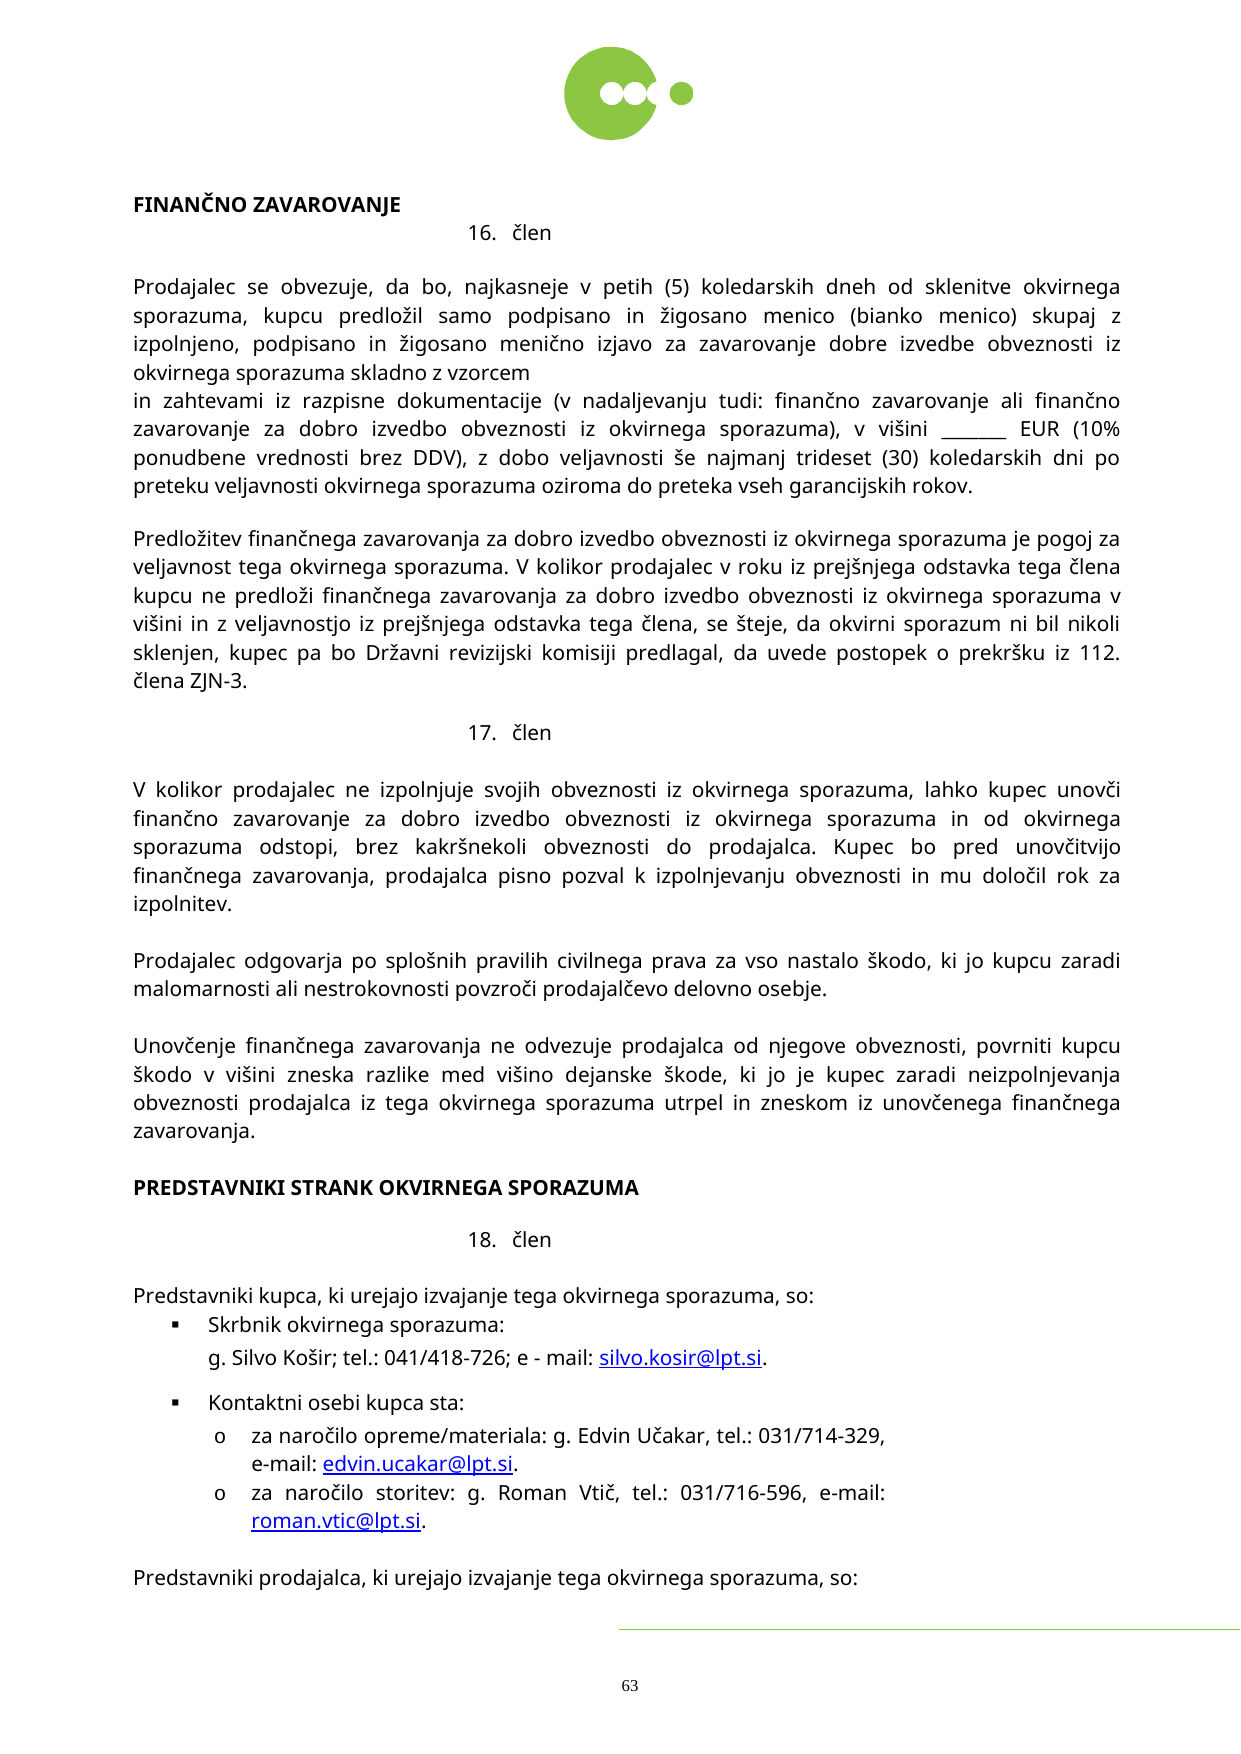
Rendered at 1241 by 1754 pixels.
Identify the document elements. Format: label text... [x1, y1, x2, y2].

list Skrbnik okvirnega sporazuma: [170, 1310, 1122, 1338]
text Prodajalec se obvezuje, da bo, najkasneje v petih (5) koledarskih dneh od sklenitve okvirnega sporazuma, kupcu predložil samo podpisano in žigosano menico (bianko menico) skupaj z izpolnjeno, podpisano in žigosano menično izjavo za zavarovanje dobre izvedbe obveznosti iz okvirnega sporazuma skladno z vzorcem [133, 272, 1122, 386]
text PREDSTAVNIKI STRANK OKVIRNEGA SPORAZUMA [133, 1173, 1122, 1202]
text V kolikor prodajalec ne izpolnjuje svojih obveznosti iz okvirnega sporazuma, lahko kupec unovči finančno zavarovanje za dobro izvedbo obveznosti iz okvirnega sporazuma in od okvirnega sporazuma odstopi, brez kakršnekoli obveznosti do prodajalca. Kupec bo pred unovčitvijo finančnega zavarovanja, prodajalca pisno pozval k izpolnjevanju obveznosti in mu določil rok za izpolnitev. [133, 775, 1122, 918]
list Kontaktni osebi kupca sta: [170, 1388, 1122, 1417]
list člen [133, 718, 886, 747]
text in zahtevami iz razpisne dokumentacije (v nadaljevanju tudi: finančno zavarovanje ali finančno zavarovanje za dobro izvedbo obveznosti iz okvirnega sporazuma), v višini _______ EUR (10% ponudbene vrednosti brez DDV), z dobo veljavnosti še najmanj trideset (30) koledarskih dni po preteku veljavnosti okvirnega sporazuma oziroma do preteka vseh garancijskih rokov. [133, 386, 1122, 500]
text Unovčenje finančnega zavarovanja ne odvezuje prodajalca od njegove obveznosti, povrniti kupcu škodo v višini zneska razlike med višino dejanske škode, ki jo je kupec zaradi neizpolnjevanja obveznosti prodajalca iz tega okvirnega sporazuma utrpel in zneskom iz unovčenega finančnega zavarovanja. [133, 1031, 1122, 1145]
text Predstavniki prodajalca, ki urejajo izvajanje tega okvirnega sporazuma, so: [133, 1563, 1122, 1592]
text Predstavniki kupca, ki urejajo izvajanje tega okvirnega sporazuma, so: [133, 1282, 1122, 1310]
text g. Silvo Košir; tel.: 041/418-726; e - mail: silvo.kosir@lpt.si. [208, 1343, 886, 1371]
list člen [133, 218, 886, 247]
text Predložitev finančnega zavarovanja za dobro izvedbo obveznosti iz okvirnega sporazuma je pogoj za veljavnost tega okvirnega sporazuma. V kolikor prodajalec v roku iz prejšnjega odstavka tega člena kupcu ne predloži finančnega zavarovanja za dobro izvedbo obveznosti iz okvirnega sporazuma v višini in z veljavnostjo iz prejšnjega odstavka tega člena, se šteje, da okvirni sporazum ni bil nikoli sklenjen, kupec pa bo Državni revizijski komisiji predlagal, da uvede postopek o prekršku iz 112. člena ZJN-3. [133, 524, 1122, 694]
text FINANČNO ZAVAROVANJE [133, 190, 1122, 218]
text Prodajalec odgovarja po splošnih pravilih civilnega prava za vso nastalo škodo, ki jo kupcu zaradi malomarnosti ali nestrokovnosti povzroči prodajalčevo delovno osebje. [133, 946, 1122, 1003]
list člen [133, 1225, 886, 1253]
list za naročilo opreme/materiala: g. Edvin Učakar, tel.: 031/714-329, e-mail: edvin.ucakar@lpt.si. [213, 1421, 886, 1478]
list za naročilo storitev: g. Roman Vtič, tel.: 031/716-596, e-mail: roman.vtic@lpt.si. [213, 1478, 886, 1535]
